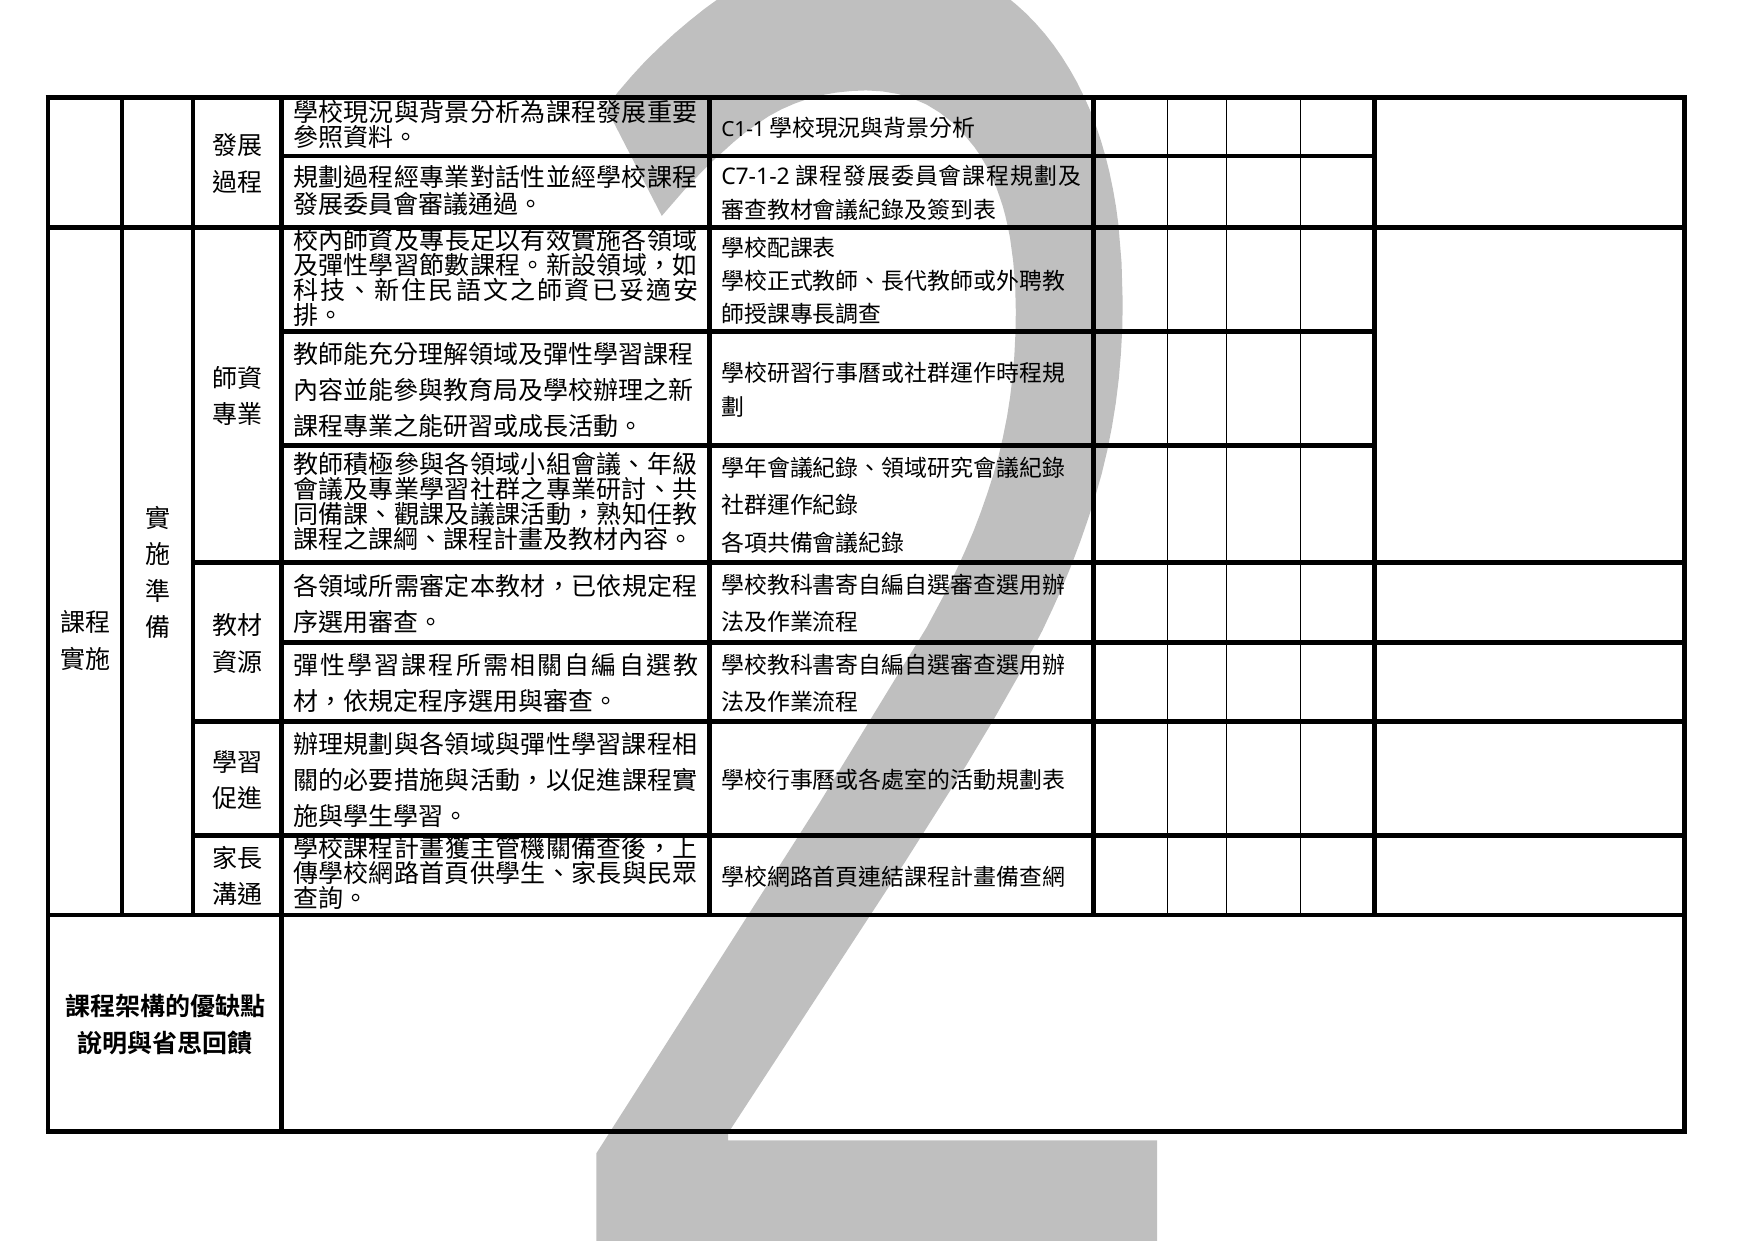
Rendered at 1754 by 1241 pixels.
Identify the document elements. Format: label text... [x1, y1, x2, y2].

table_cell [1301, 565, 1372, 640]
table_cell [1096, 230, 1167, 329]
table_cell 學年會議紀錄、領域研究會議紀錄 社群運作紀錄 各項共備會議紀錄 [712, 448, 1091, 560]
table_cell [1096, 838, 1167, 912]
table_cell [1301, 158, 1372, 225]
table_cell 課程實施 [50, 230, 120, 912]
table_cell [1227, 724, 1300, 833]
table_cell 學校課程計畫獲主管機關備查後，上傳學校網路首頁供學生、家長與民眾查詢。 [284, 838, 707, 912]
table_cell [1301, 724, 1372, 833]
table_cell [1377, 838, 1682, 912]
table_cell [1096, 334, 1167, 443]
table_cell [1227, 645, 1300, 719]
table_cell [1227, 158, 1300, 225]
table_cell [1096, 158, 1167, 225]
table_cell 發展過程 [195, 100, 279, 225]
table_cell [1168, 645, 1226, 719]
table_cell [1168, 448, 1226, 560]
table_cell C7-1-2課程發展委員會課程規劃及審查教材會議紀錄及簽到表 [712, 158, 1091, 225]
table_cell 學校配課表 學校正式教師、長代教師或外聘教師授課專長調查 [712, 230, 1091, 329]
table_cell [1168, 724, 1226, 833]
table_cell [1377, 230, 1682, 560]
table_cell 學校研習行事曆或社群運作時程規劃 [712, 334, 1091, 443]
table_cell 學校現況與背景分析為課程發展重要參照資料。 [284, 100, 707, 153]
table_cell [284, 917, 1682, 1129]
table_cell 校內師資及專長足以有效實施各領域及彈性學習節數課程。新設領域，如科技、新住民語文之師資已妥適安排。 [284, 230, 707, 329]
table_cell [1168, 158, 1226, 225]
table_cell [1227, 334, 1300, 443]
table_cell [1168, 230, 1226, 329]
table_cell [1227, 838, 1300, 912]
table_cell [1301, 838, 1372, 912]
table_cell 師資專業 [195, 230, 279, 560]
table_cell 各領域所需審定本教材，已依規定程序選用審查。 [284, 565, 707, 640]
table_cell 教師能充分理解領域及彈性學習課程內容並能參與教育局及學校辦理之新課程專業之能研習或成長活動。 [284, 334, 707, 443]
table_cell [1227, 100, 1300, 153]
table_cell [1301, 645, 1372, 719]
table_cell [1096, 645, 1167, 719]
table_cell [1168, 100, 1226, 153]
table_cell [1227, 230, 1300, 329]
table_cell 課程架構的優缺點說明與省思回饋 [50, 917, 279, 1129]
table_cell 學習促進 [195, 724, 279, 833]
table_cell [1377, 100, 1682, 225]
table_cell [1301, 100, 1372, 153]
table_cell 彈性學習課程所需相關自編自選教材，依規定程序選用與審查。 [284, 645, 707, 719]
table_cell [1227, 565, 1300, 640]
table_cell [1096, 100, 1167, 153]
table_cell 學校行事曆或各處室的活動規劃表 [712, 724, 1091, 833]
table_cell 學校網路首頁連結課程計畫備查網 [712, 838, 1091, 912]
table_cell [1096, 565, 1167, 640]
table_cell 家長溝通 [195, 838, 279, 912]
table_cell [1301, 334, 1372, 443]
table_cell [1377, 724, 1682, 833]
table_cell [1096, 448, 1167, 560]
table_cell [1301, 230, 1372, 329]
table_cell [1301, 448, 1372, 560]
table_cell 規劃過程經專業對話性並經學校課程發展委員會審議通過。 [284, 158, 707, 225]
table_cell [1377, 565, 1682, 640]
table_cell 學校教科書寄自編自選審查選用辦法及作業流程 [712, 645, 1091, 719]
table_cell [1168, 838, 1226, 912]
table_cell [1096, 724, 1167, 833]
table_cell [1377, 645, 1682, 719]
table_cell [1227, 448, 1300, 560]
table_cell [1168, 334, 1226, 443]
table_cell C1-1學校現況與背景分析 [712, 100, 1091, 153]
table_cell [1168, 565, 1226, 640]
table_cell 學校教科書寄自編自選審查選用辦法及作業流程 [712, 565, 1091, 640]
table_cell 實施準備 [124, 230, 191, 912]
table_cell 教材資源 [195, 565, 279, 719]
table_cell 辦理規劃與各領域與彈性學習課程相關的必要措施與活動，以促進課程實施與學生學習。 [284, 724, 707, 833]
table_cell 教師積極參與各領域小組會議、年級會議及專業學習社群之專業研討、共同備課、觀課及議課活動，熟知任教課程之課綱、課程計畫及教材內容。 [284, 448, 707, 560]
